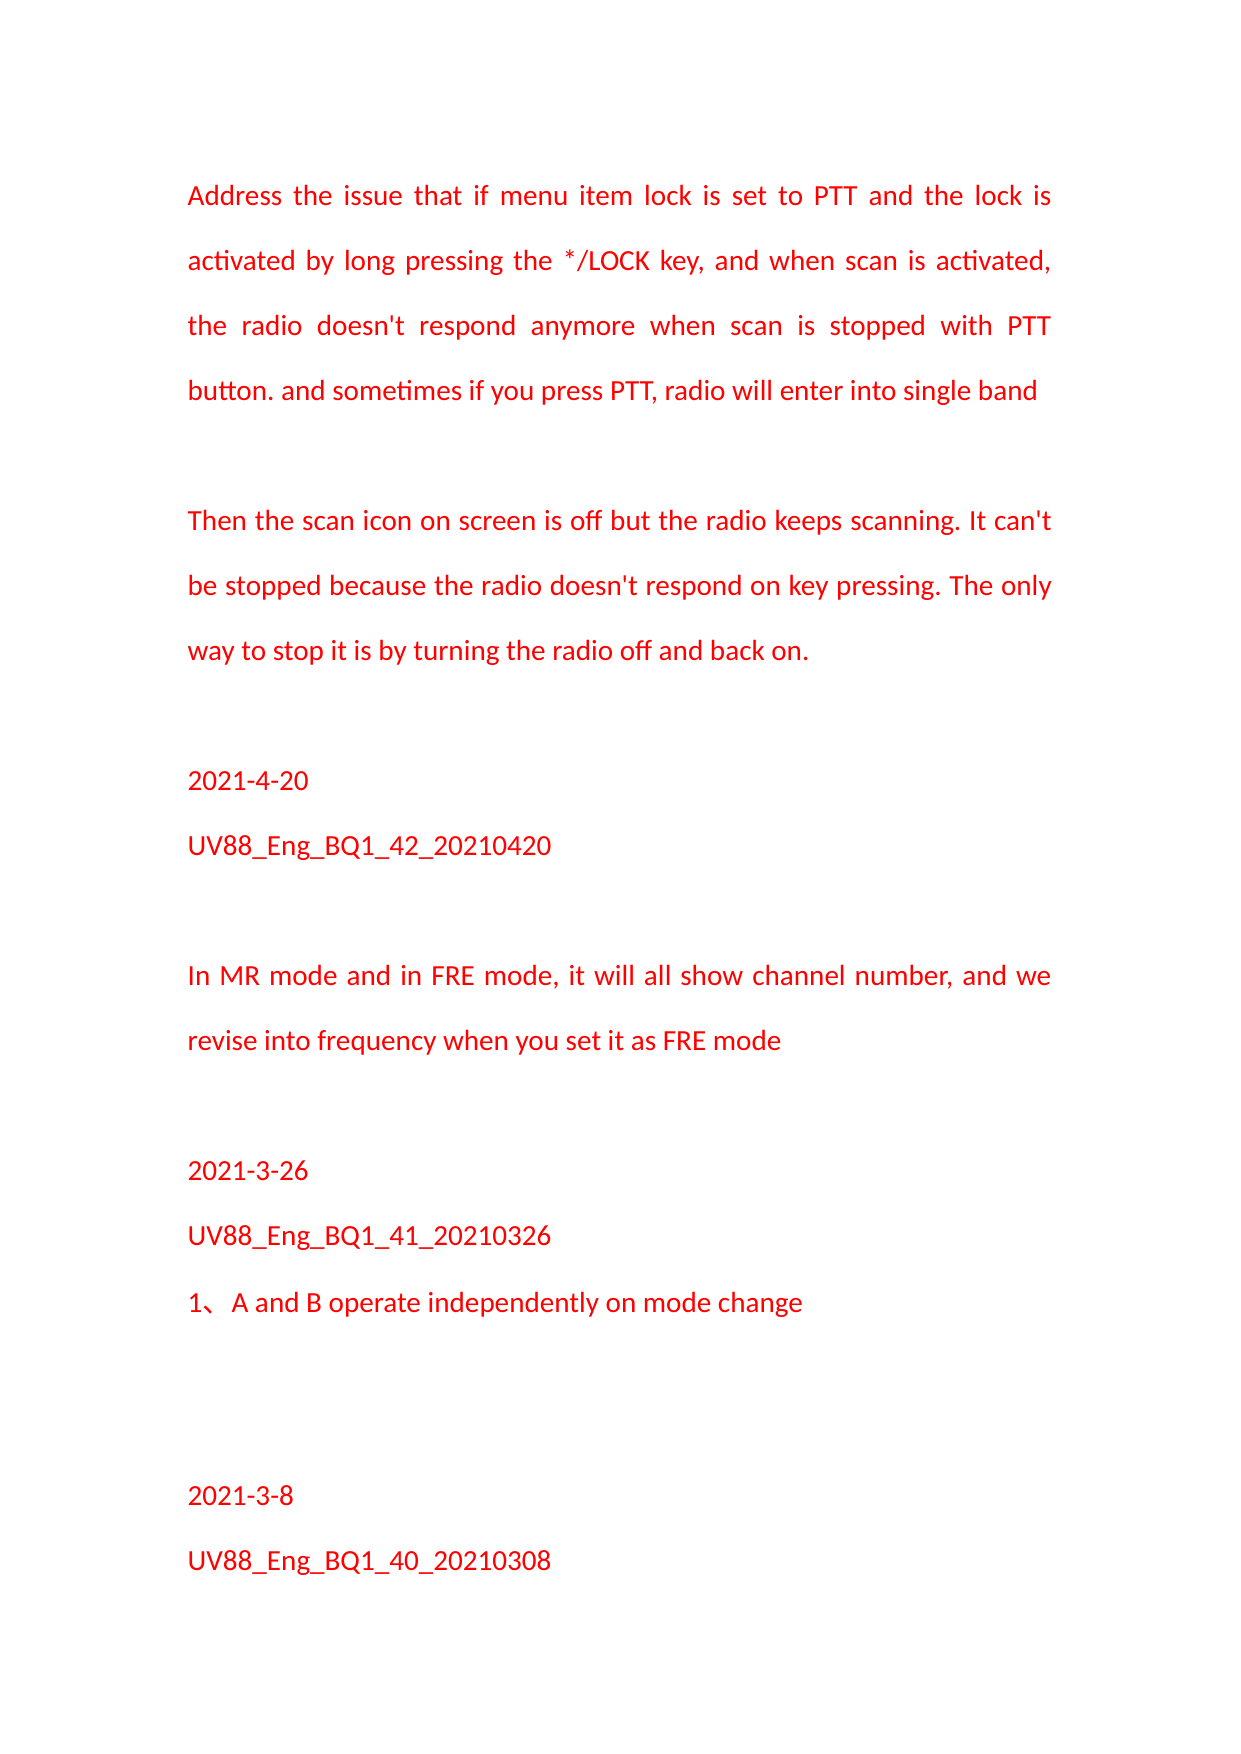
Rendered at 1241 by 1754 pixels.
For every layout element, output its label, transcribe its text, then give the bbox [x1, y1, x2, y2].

text Address the issue that if menu item lock is set to PTT and the lock is activated by long pressing the */LOCK key, and when scan is activated, the radio doesn't respond anymore when scan is stopped with PTT button. and sometimes if you press PTT, radio will enter into single band [187, 162, 1053, 422]
text Then the scan icon on screen is off but the radio keeps scanning. It can't be stopped because the radio doesn't respond on key pressing. The only way to stop it is by turning the radio off and back on. [187, 487, 1053, 682]
text In MR mode and in FRE mode, it will all show channel number, and we revise into frequency when you set it as FRE mode [187, 942, 1053, 1072]
text 2021-3-26 [187, 1137, 1053, 1202]
text UV88_Eng_BQ1_40_20210308 [187, 1527, 1053, 1592]
text UV88_Eng_BQ1_42_20210420 [187, 812, 1053, 877]
text 1、A and B operate independently on mode change [187, 1267, 1053, 1332]
text 2021-4-20 [187, 747, 1053, 812]
text UV88_Eng_BQ1_41_20210326 [187, 1202, 1053, 1267]
text 2021-3-8 [187, 1462, 1053, 1527]
